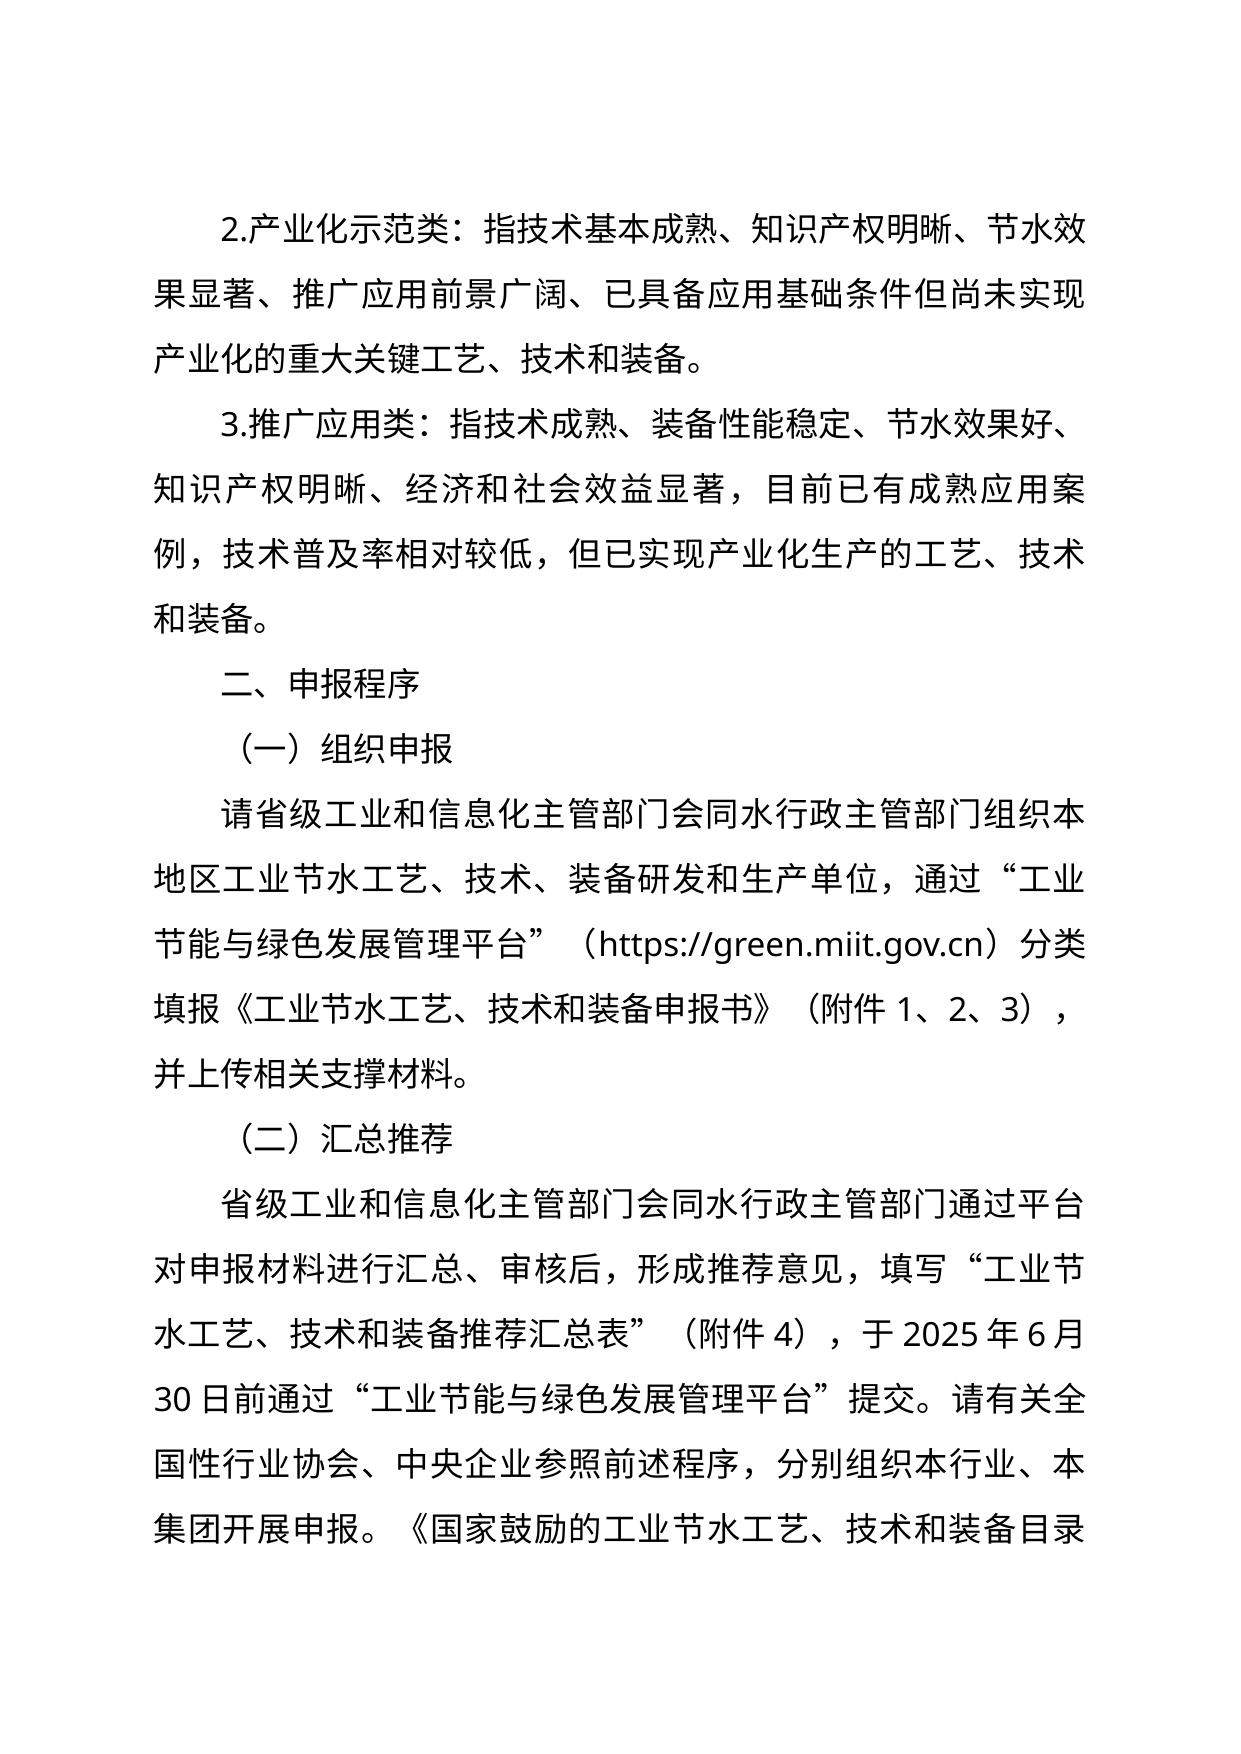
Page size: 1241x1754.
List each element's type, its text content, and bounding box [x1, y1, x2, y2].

text （一）组织申报 [153, 714, 1087, 779]
text 3.推广应用类：指技术成熟、装备性能稳定、节水效果好、知识产权明晰、经济和社会效益显著，目前已有成熟应用案例，技术普及率相对较低，但已实现产业化生产的工艺、技术和装备。 [153, 389, 1087, 649]
text （二）汇总推荐 [153, 1104, 1087, 1169]
text 二、申报程序 [153, 649, 1087, 714]
text 2.产业化示范类：指技术基本成熟、知识产权明晰、节水效果显著、推广应用前景广阔、已具备应用基础条件但尚未实现产业化的重大关键工艺、技术和装备。 [153, 194, 1087, 389]
text 请省级工业和信息化主管部门会同水行政主管部门组织本地区工业节水工艺、技术、装备研发和生产单位，通过“工业节能与绿色发展管理平台”（https://green.miit.gov.cn）分类填报《工业节水工艺、技术和装备申报书》（附件1、2、3），并上传相关支撑材料。 [153, 779, 1087, 1104]
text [153, 1169, 1087, 1559]
